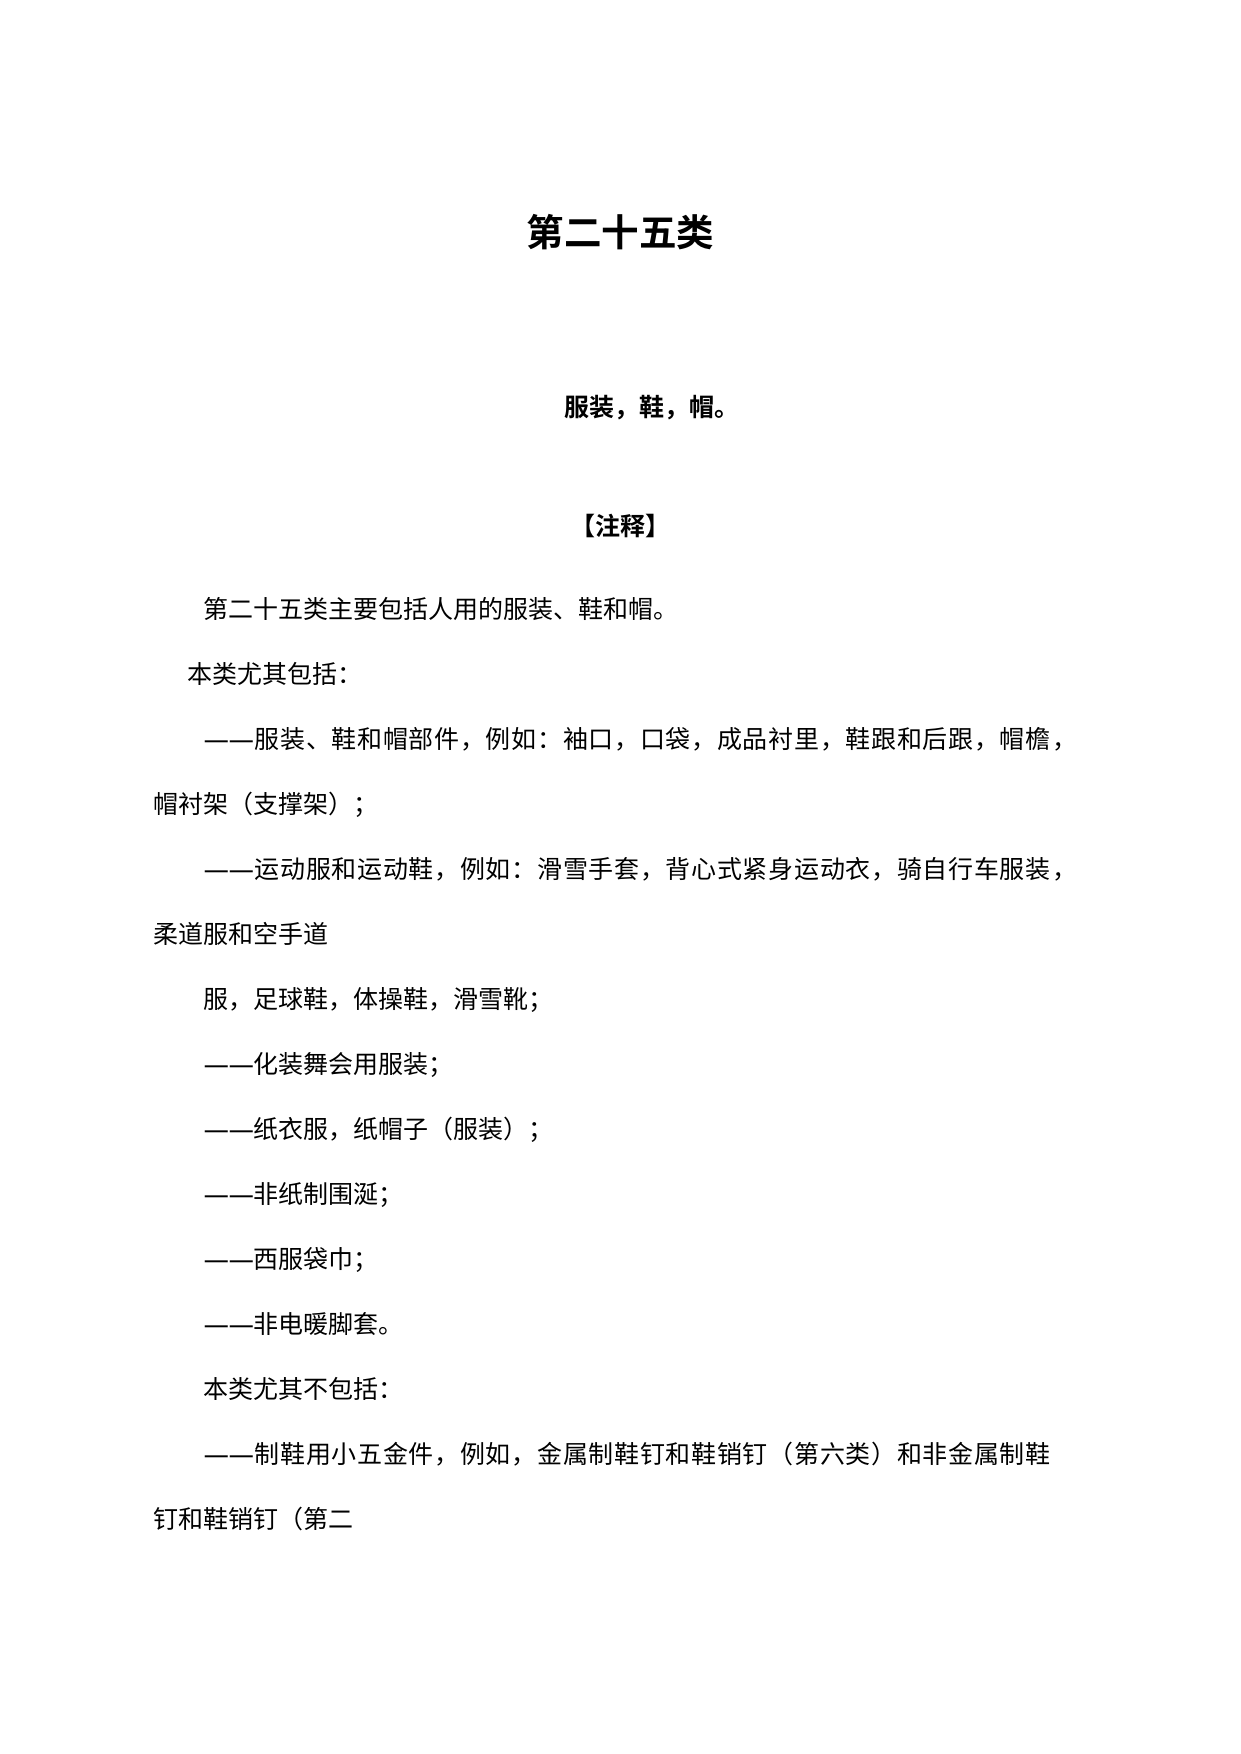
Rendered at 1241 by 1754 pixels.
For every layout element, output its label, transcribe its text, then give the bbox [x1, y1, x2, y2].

text ——西服袋巾； [154, 1225, 1053, 1290]
text 第二十五类主要包括人用的服装、鞋和帽。 [154, 575, 1053, 640]
text ——非纸制围涎； [154, 1160, 1053, 1225]
text ——非电暖脚套。 [154, 1290, 1053, 1355]
text 本类尤其包括： [187, 640, 1053, 705]
text ——纸衣服，纸帽子（服装）； [154, 1095, 1053, 1160]
text 本类尤其不包括： [154, 1355, 1053, 1420]
text 服，足球鞋，体操鞋，滑雪靴； [154, 965, 1053, 1030]
subtitle 服装，鞋，帽。 [187, 373, 1053, 438]
text ——制鞋用小五金件，例如，金属制鞋钉和鞋销钉（第六类）和非金属制鞋钉和鞋销钉（第二 [154, 1420, 1053, 1550]
text ——运动服和运动鞋，例如：滑雪手套，背心式紧身运动衣，骑自行车服装，柔道服和空手道 [154, 835, 1053, 965]
text ——服装、鞋和帽部件，例如：袖口，口袋，成品衬里，鞋跟和后跟，帽檐，帽衬架（支撑架）； [154, 705, 1053, 835]
text 【注释】 [137, 492, 1053, 557]
subtitle 第二十五类 [187, 197, 1053, 262]
text ——化装舞会用服装； [154, 1030, 1053, 1095]
